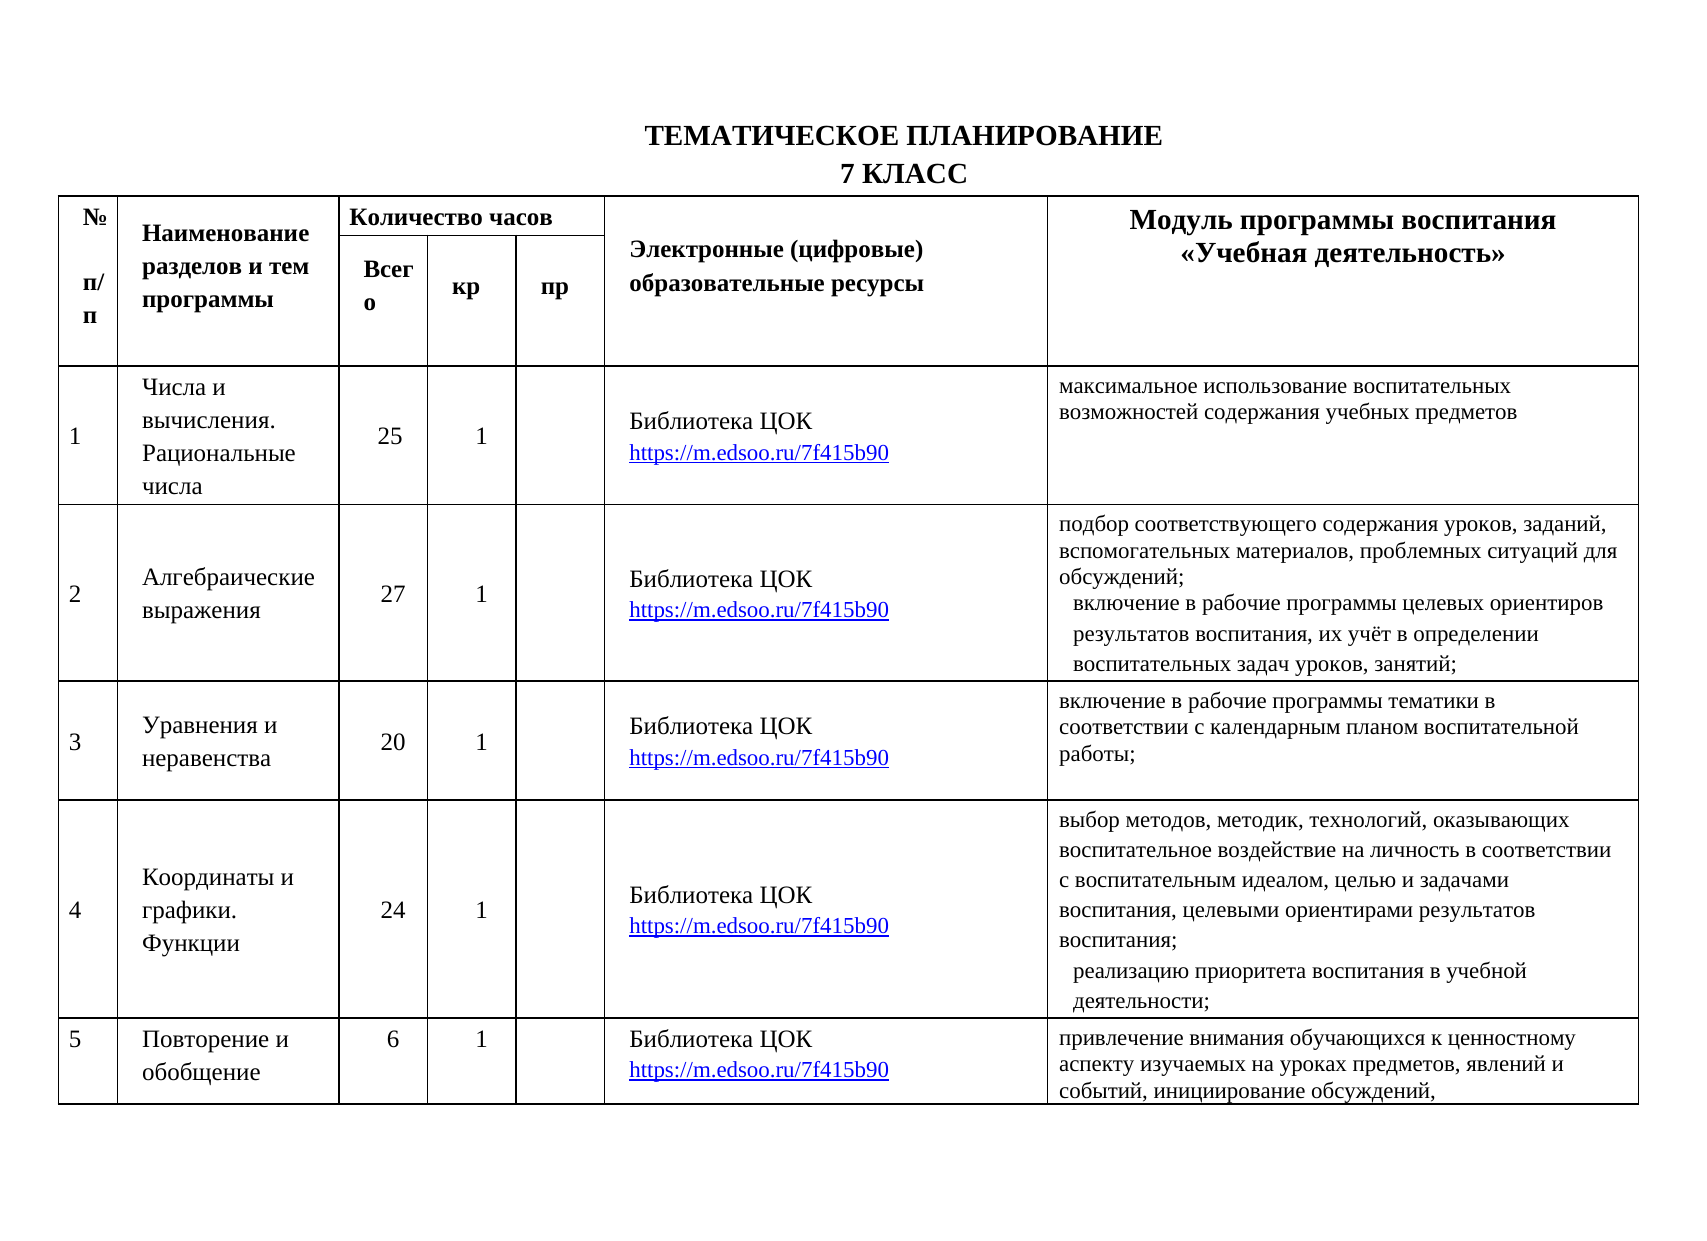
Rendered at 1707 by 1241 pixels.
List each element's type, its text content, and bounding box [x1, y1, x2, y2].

table_cell Библиотека ЦОК https://m.edsoo.ru/7f415b90 [605, 505, 1047, 680]
table_cell 1 [428, 1019, 515, 1103]
table_cell 24 [340, 801, 427, 1017]
text 7 КЛАСС [190, 157, 1618, 190]
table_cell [605, 1019, 1047, 1103]
table_header Количество часов [340, 197, 604, 234]
table_cell 3 [59, 682, 117, 799]
table_cell Координаты и графики. Функции [118, 801, 338, 1017]
table_cell максимальное использование воспитательных возможностей содержания учебных предметов [1048, 367, 1638, 504]
table_cell [517, 1019, 604, 1103]
table_header Электронные (цифровые) образовательные ресурсы [605, 197, 1047, 365]
table_cell 4 [59, 801, 117, 1017]
table_cell 6 [340, 1019, 427, 1103]
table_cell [118, 1019, 338, 1103]
table_cell 1 [428, 367, 515, 504]
table_cell 1 [59, 367, 117, 504]
table_cell 2 [59, 505, 117, 680]
table_header Модуль программы воспитания «Учебная деятельность» [1048, 197, 1638, 365]
table_cell 25 [340, 367, 427, 504]
table_cell [517, 505, 604, 680]
table_cell 1 [428, 505, 515, 680]
table_header Наименование разделов и тем программы [118, 197, 338, 365]
table_cell Уравнения и неравенства [118, 682, 338, 799]
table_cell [1048, 1019, 1638, 1103]
table_cell кр [428, 236, 515, 365]
table_cell 1 [428, 682, 515, 799]
text ТЕМАТИЧЕСКОЕ ПЛАНИРОВАНИЕ [190, 118, 1618, 152]
table_cell пр [517, 236, 604, 365]
table_header № п/п [59, 197, 117, 365]
table_cell Библиотека ЦОК https://m.edsoo.ru/7f415b90 [605, 801, 1047, 1017]
table_cell [517, 367, 604, 504]
table_cell Библиотека ЦОК https://m.edsoo.ru/7f415b90 [605, 367, 1047, 504]
table_cell подбор соответствующего содержания уроков, заданий, вспомогательных материалов, проблемных ситуаций для обсуждений; включение в рабочие программы целевых ориентиров результатов воспитания, их учёт в определении воспитательных задач уроков, занятий; [1048, 505, 1638, 680]
table_cell 20 [340, 682, 427, 799]
table_cell 27 [340, 505, 427, 680]
table_cell 5 [59, 1019, 117, 1103]
table_cell Библиотека ЦОК https://m.edsoo.ru/7f415b90 [605, 682, 1047, 799]
table_cell [517, 682, 604, 799]
table_cell выбор методов, методик, технологий, оказывающих воспитательное воздействие на личность в соответствии с воспитательным идеалом, целью и задачами воспитания, целевыми ориентирами результатов воспитания; реализацию приоритета воспитания в учебной деятельности; [1048, 801, 1638, 1017]
table_cell Всего [340, 236, 427, 365]
table_cell включение в рабочие программы тематики в соответствии с календарным планом воспитательной работы; [1048, 682, 1638, 799]
table_cell Алгебраические выражения [118, 505, 338, 680]
table_cell Числа и вычисления. Рациональные числа [118, 367, 338, 504]
table_cell 1 [428, 801, 515, 1017]
table_cell [517, 801, 604, 1017]
